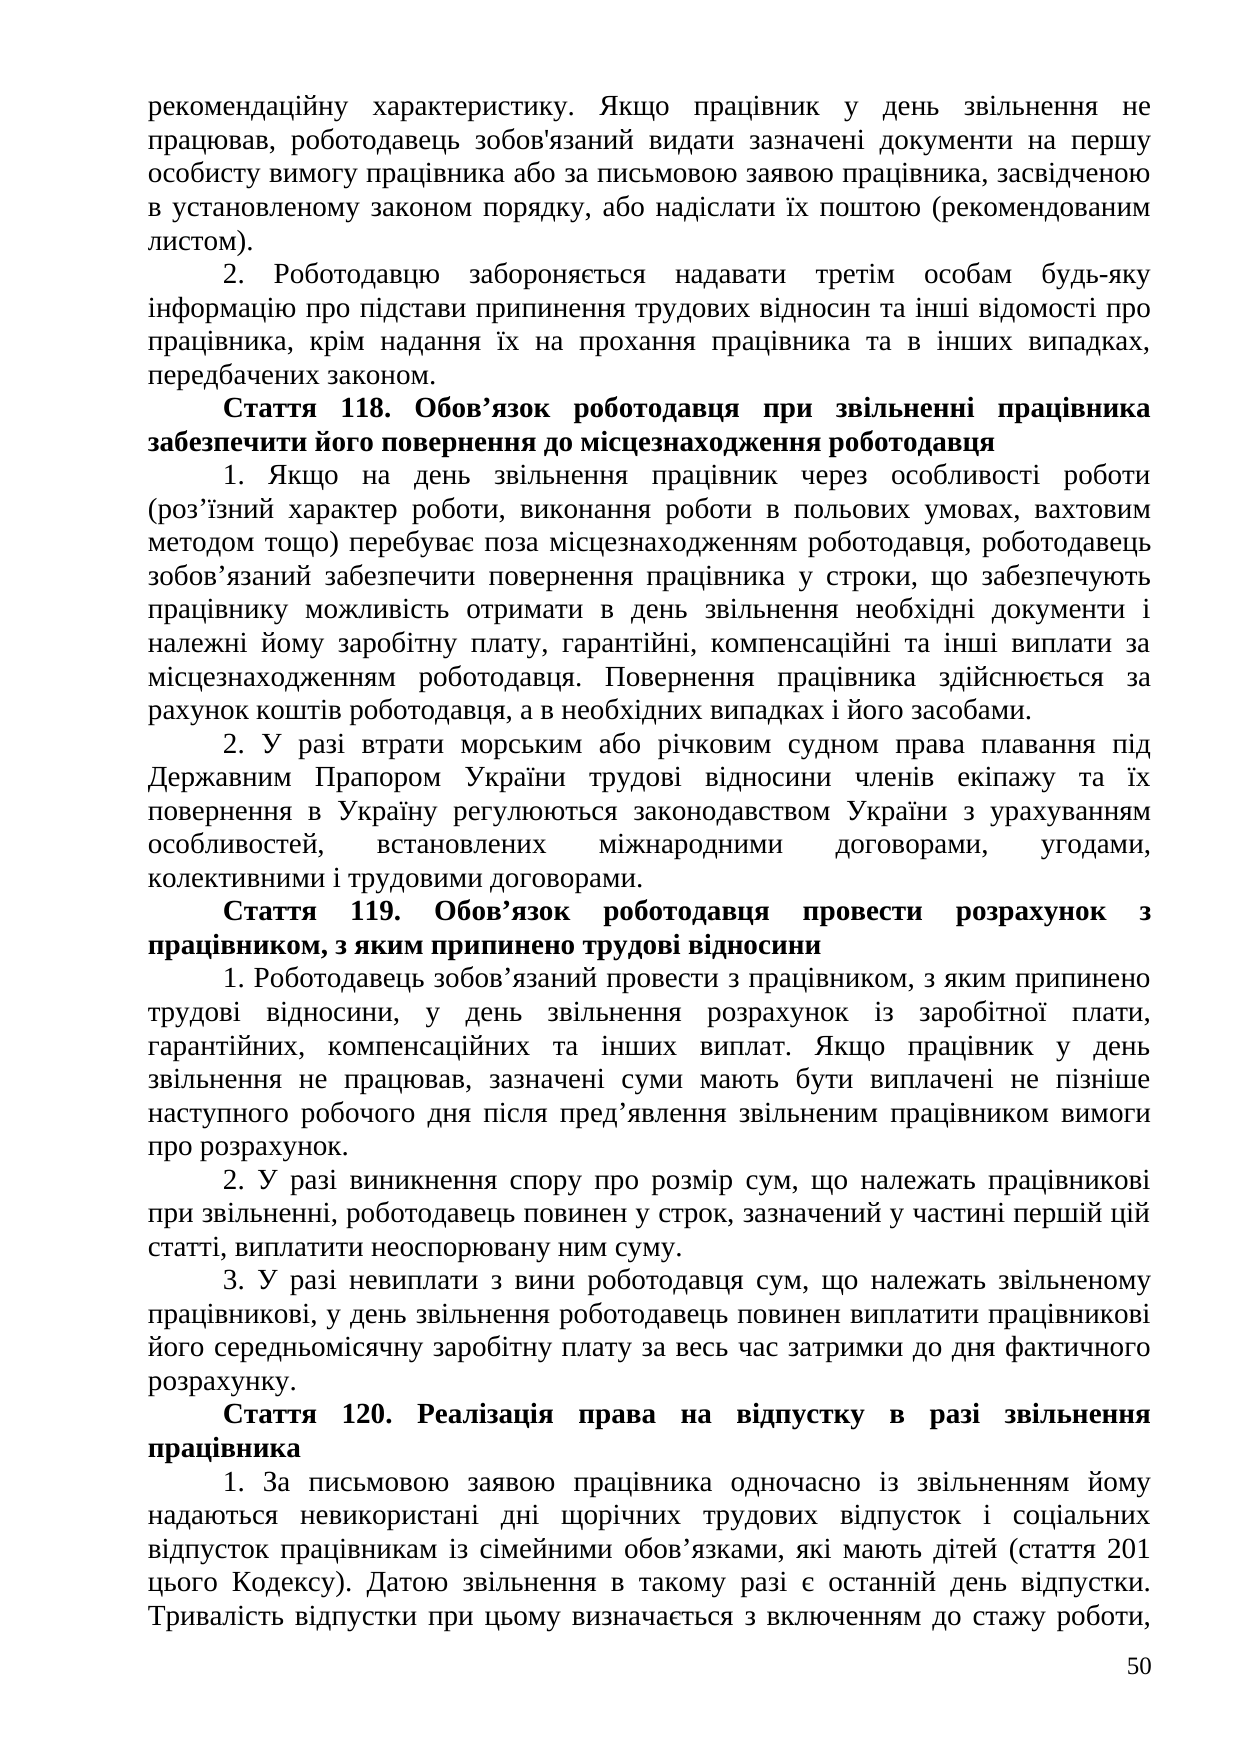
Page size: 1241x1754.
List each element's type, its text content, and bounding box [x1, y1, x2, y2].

text 1. Роботодавець зобов’язаний провести з працівником, з яким припинено трудові відносини, у день звільнення розрахунок із заробітної плати, гарантійних, компенсаційних та інших виплат. Якщо працівник у день звільнення не працював, зазначені суми мають бути виплачені не пізніше наступного робочого дня після пред’явлення звільненим працівником вимоги про розрахунок. [148, 961, 1152, 1162]
text 1. Якщо на день звільнення працівник через особливості роботи (роз’їзний характер роботи, виконання роботи в польових умовах, вахтовим методом тощо) перебуває поза місцезнаходженням роботодавця, роботодавець зобов’язаний забезпечити повернення працівника у строки, що забезпечують працівнику можливість отримати в день звільнення необхідні документи і належні йому заробітну плату, гарантійні, компенсаційні та інші виплати за місцезнаходженням роботодавця. Повернення працівника здійснюється за рахунок коштів роботодавця, а в необхідних випадках і його засобами. [148, 457, 1152, 726]
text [148, 1464, 1152, 1631]
text 2. У разі виникнення спору про розмір сум, що належать працівникові при звільненні, роботодавець повинен у строк, зазначений у частині першій цій статті, виплатити неоспорювану ним суму. [148, 1162, 1152, 1262]
text Стаття 120. Реалізація права на відпустку в разі звільнення працівника [148, 1397, 1152, 1464]
text Стаття 119. Обов’язок роботодавця провести розрахунок з працівником, з яким припинено трудові відносини [148, 893, 1152, 961]
text 2. У разі втрати морським або річковим судном права плавання під Державним Прапором України трудові відносини членів екіпажу та їх повернення в Україну регулюються законодавством України з урахуванням особливостей, встановлених міжнародними договорами, угодами, колективними і трудовими договорами. [148, 726, 1152, 893]
text 3. У разі невиплати з вини роботодавця сум, що належать звільненому працівникові, у день звільнення роботодавець повинен виплатити працівникові його середньомісячну заробітну плату за весь час затримки до дня фактичного розрахунку. [148, 1262, 1152, 1397]
text 2. Роботодавцю забороняється надавати третім особам будь-яку інформацію про підстави припинення трудових відносин та інші відомості про працівника, крім надання їх на прохання працівника та в інших випадках, передбачених законом. [148, 256, 1152, 390]
text Стаття 118. Обов’язок роботодавця при звільненні працівника забезпечити його повернення до місцезнаходження роботодавця [148, 390, 1152, 457]
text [148, 88, 1152, 256]
